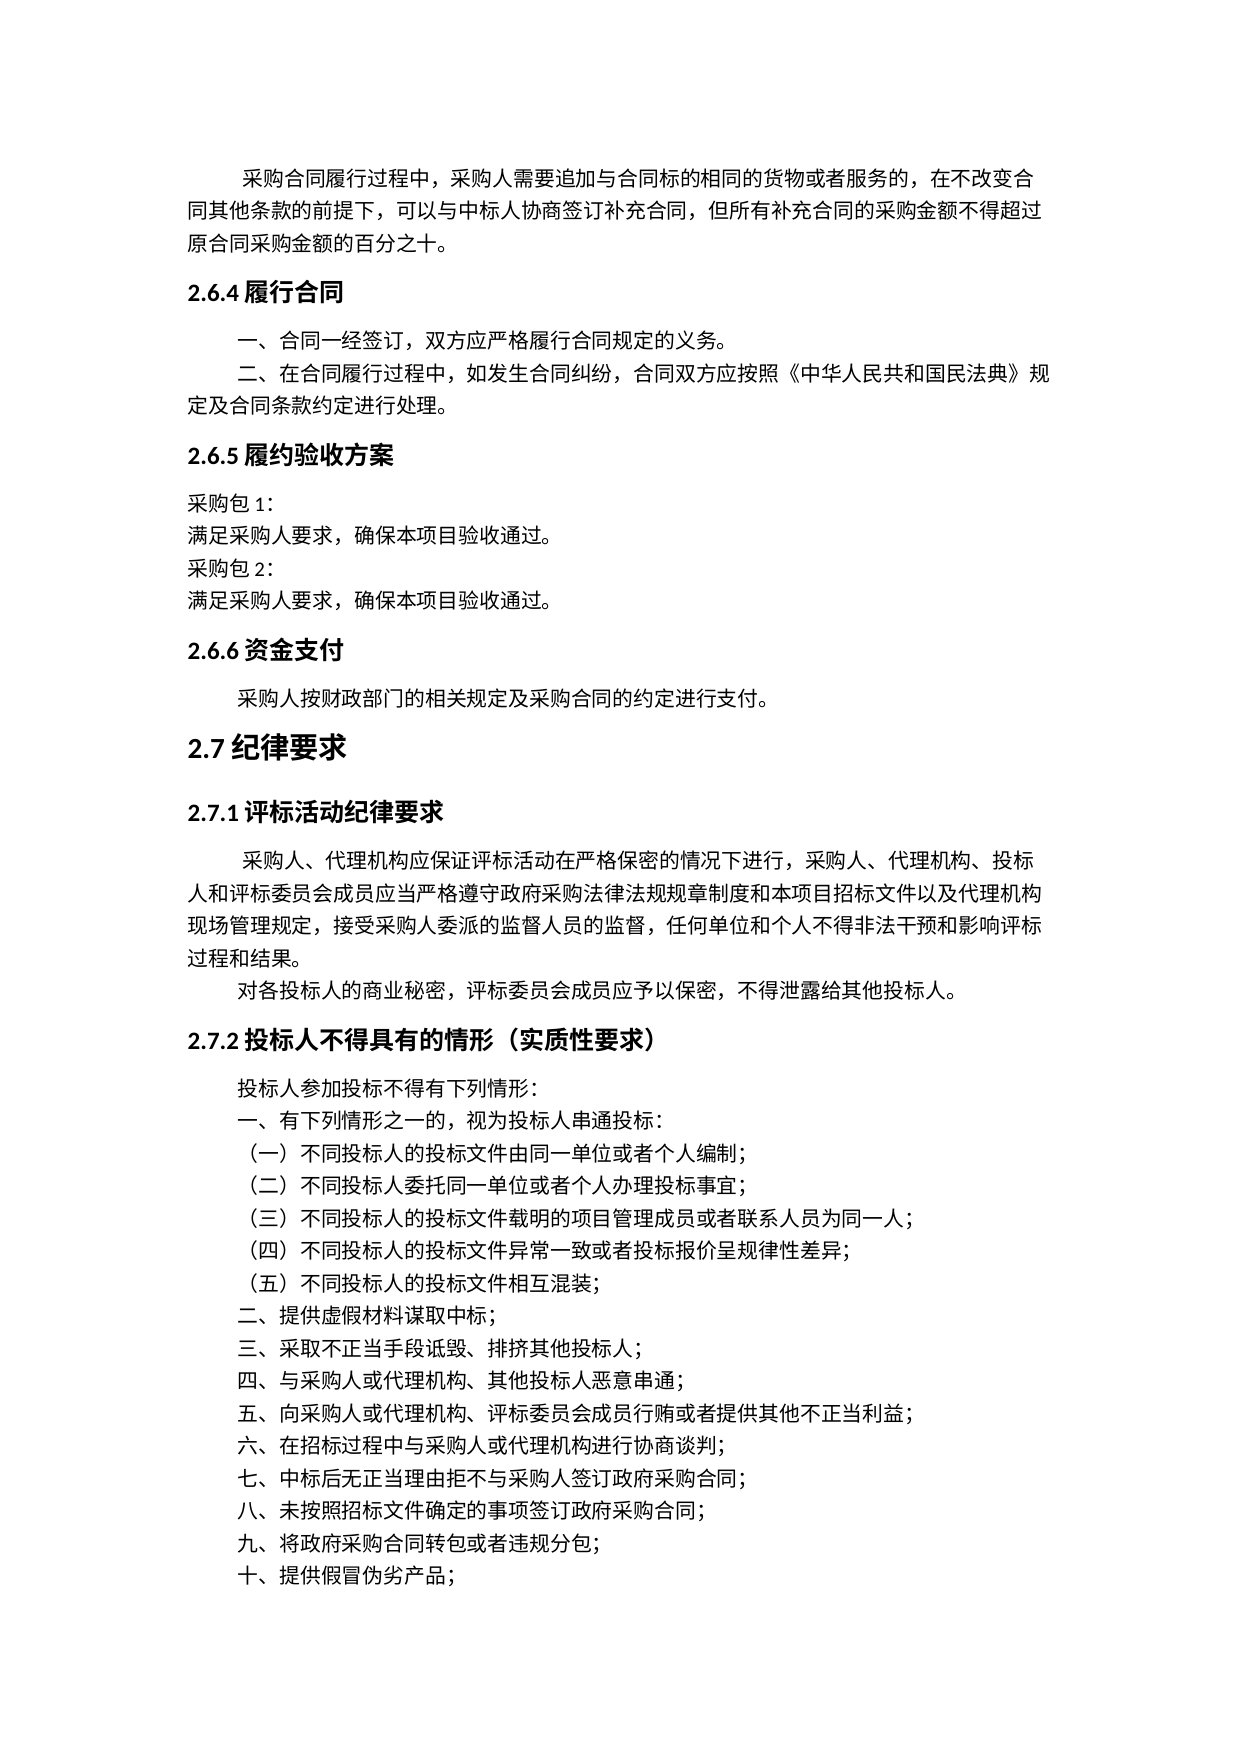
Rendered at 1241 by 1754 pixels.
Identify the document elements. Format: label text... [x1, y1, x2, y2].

text 采购包2： [187, 552, 1053, 584]
text 满足采购人要求，确保本项目验收通过。 [187, 584, 1053, 617]
text 投标人参加投标不得有下列情形： [187, 1072, 1053, 1104]
text 满足采购人要求，确保本项目验收通过。 [187, 519, 1053, 552]
text （五）不同投标人的投标文件相互混装； [187, 1267, 1053, 1299]
text 十、提供假冒伪劣产品； [187, 1559, 1053, 1592]
text 采购包1： [187, 487, 1053, 519]
text 四、与采购人或代理机构、其他投标人恶意串通； [187, 1364, 1053, 1397]
text 六、在招标过程中与采购人或代理机构进行协商谈判； [187, 1429, 1053, 1462]
text 2.6.6资金支付 [187, 617, 1053, 682]
text 采购人、代理机构应保证评标活动在严格保密的情况下进行，采购人、代理机构、投标人和评标委员会成员应当严格遵守政府采购法律法规规章制度和本项目招标文件以及代理机构现场管理规定，接受采购人委派的监督人员的监督，任何单位和个人不得非法干预和影响评标过程和结果。 [187, 844, 1053, 974]
text 七、中标后无正当理由拒不与采购人签订政府采购合同； [187, 1462, 1053, 1494]
text 2.7纪律要求 [187, 714, 1053, 779]
text 二、在合同履行过程中，如发生合同纠纷，合同双方应按照《中华人民共和国民法典》规定及合同条款约定进行处理。 [187, 357, 1053, 422]
text 一、有下列情形之一的，视为投标人串通投标： [187, 1104, 1053, 1137]
text 对各投标人的商业秘密，评标委员会成员应予以保密，不得泄露给其他投标人。 [187, 974, 1053, 1007]
text 2.6.4履行合同 [187, 259, 1053, 324]
text 采购合同履行过程中，采购人需要追加与合同标的相同的货物或者服务的，在不改变合同其他条款的前提下，可以与中标人协商签订补充合同，但所有补充合同的采购金额不得超过原合同采购金额的百分之十。 [187, 162, 1053, 259]
text 一、合同一经签订，双方应严格履行合同规定的义务。 [187, 324, 1053, 357]
text 2.6.5履约验收方案 [187, 422, 1053, 487]
text 2.7.2投标人不得具有的情形（实质性要求） [187, 1007, 1053, 1072]
text 采购人按财政部门的相关规定及采购合同的约定进行支付。 [187, 682, 1053, 714]
text （四）不同投标人的投标文件异常一致或者投标报价呈规律性差异； [187, 1234, 1053, 1267]
text （二）不同投标人委托同一单位或者个人办理投标事宜； [187, 1169, 1053, 1202]
text 2.7.1评标活动纪律要求 [187, 779, 1053, 844]
text 三、采取不正当手段诋毁、排挤其他投标人； [187, 1332, 1053, 1364]
text 五、向采购人或代理机构、评标委员会成员行贿或者提供其他不正当利益； [187, 1397, 1053, 1429]
text 二、提供虚假材料谋取中标； [187, 1299, 1053, 1332]
text 九、将政府采购合同转包或者违规分包； [187, 1527, 1053, 1559]
text （三）不同投标人的投标文件载明的项目管理成员或者联系人员为同一人； [187, 1202, 1053, 1234]
text 八、未按照招标文件确定的事项签订政府采购合同； [187, 1494, 1053, 1527]
text （一）不同投标人的投标文件由同一单位或者个人编制； [187, 1137, 1053, 1169]
